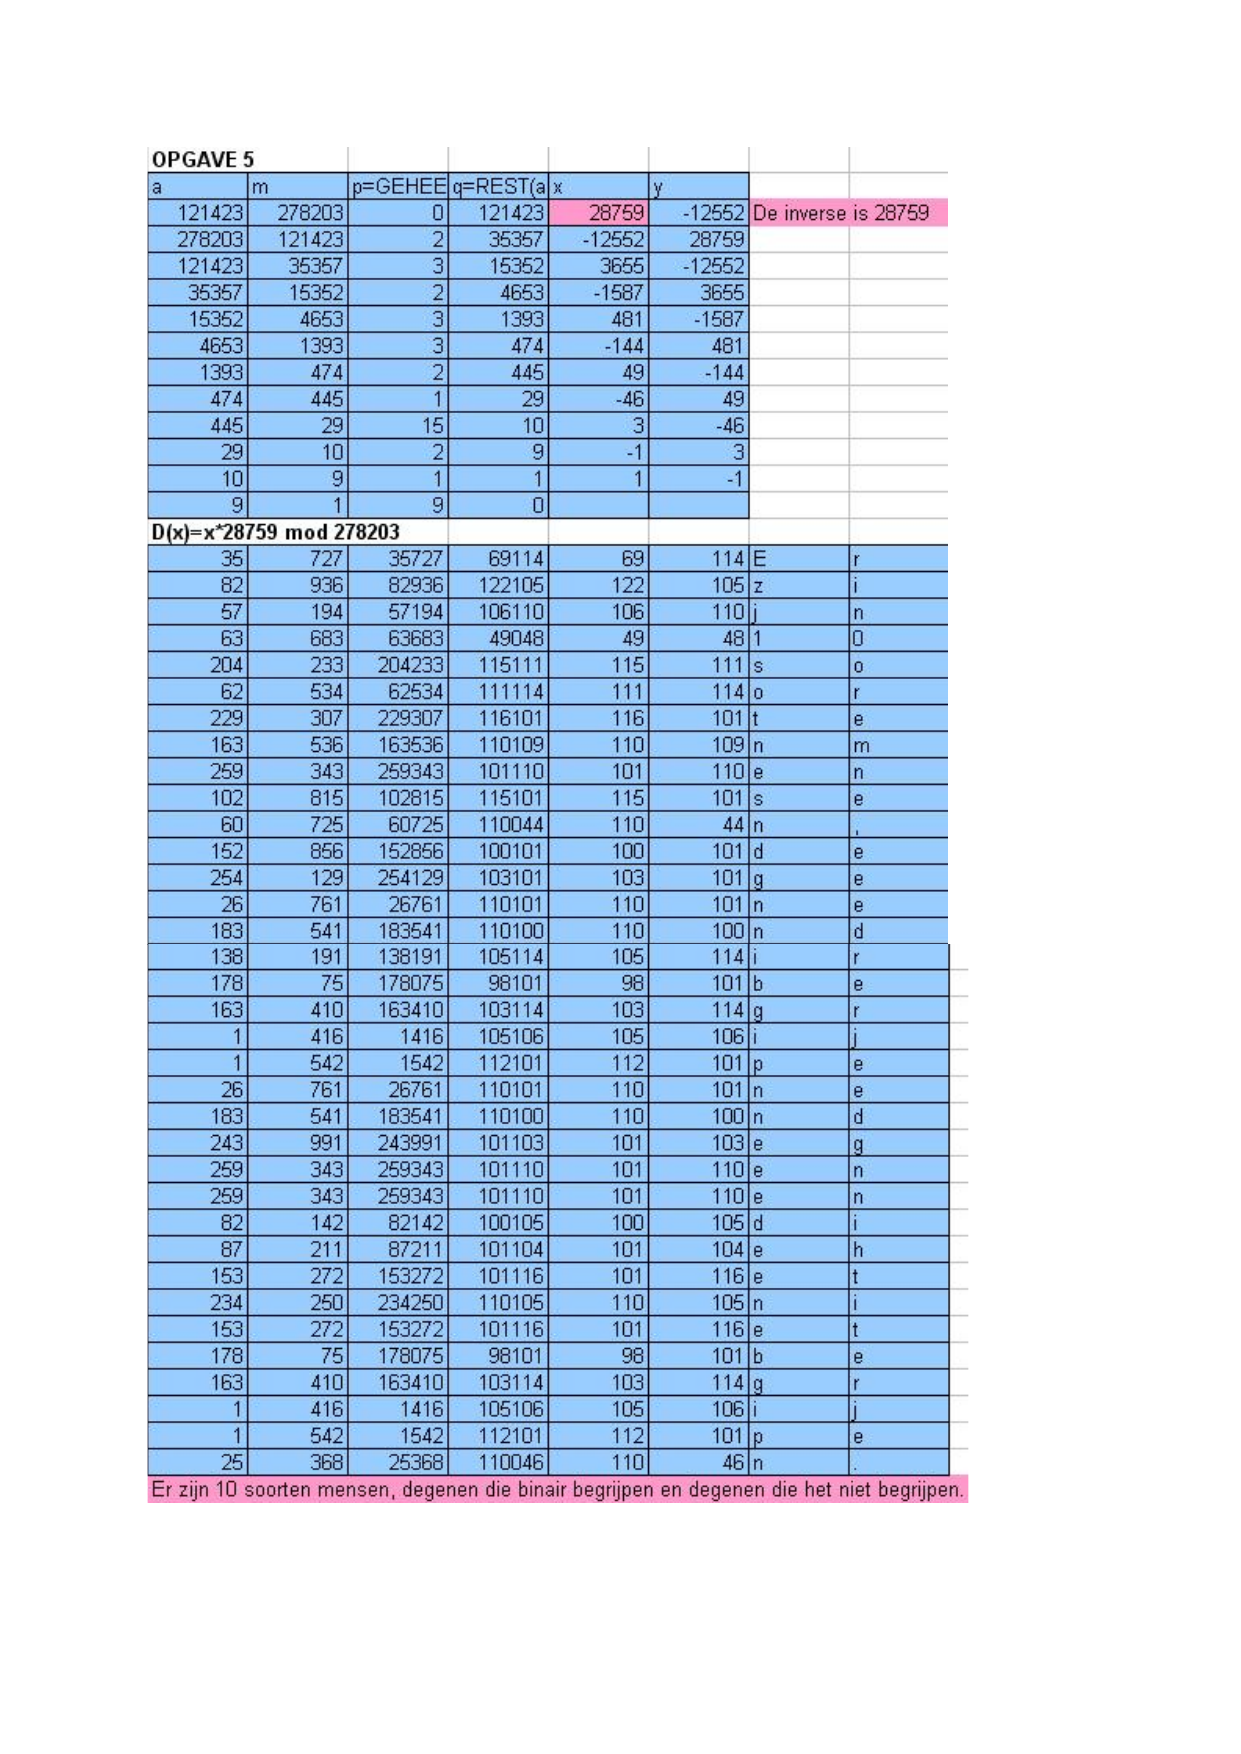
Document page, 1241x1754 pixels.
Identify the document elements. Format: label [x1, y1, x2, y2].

picture [147, 147, 969, 1503]
